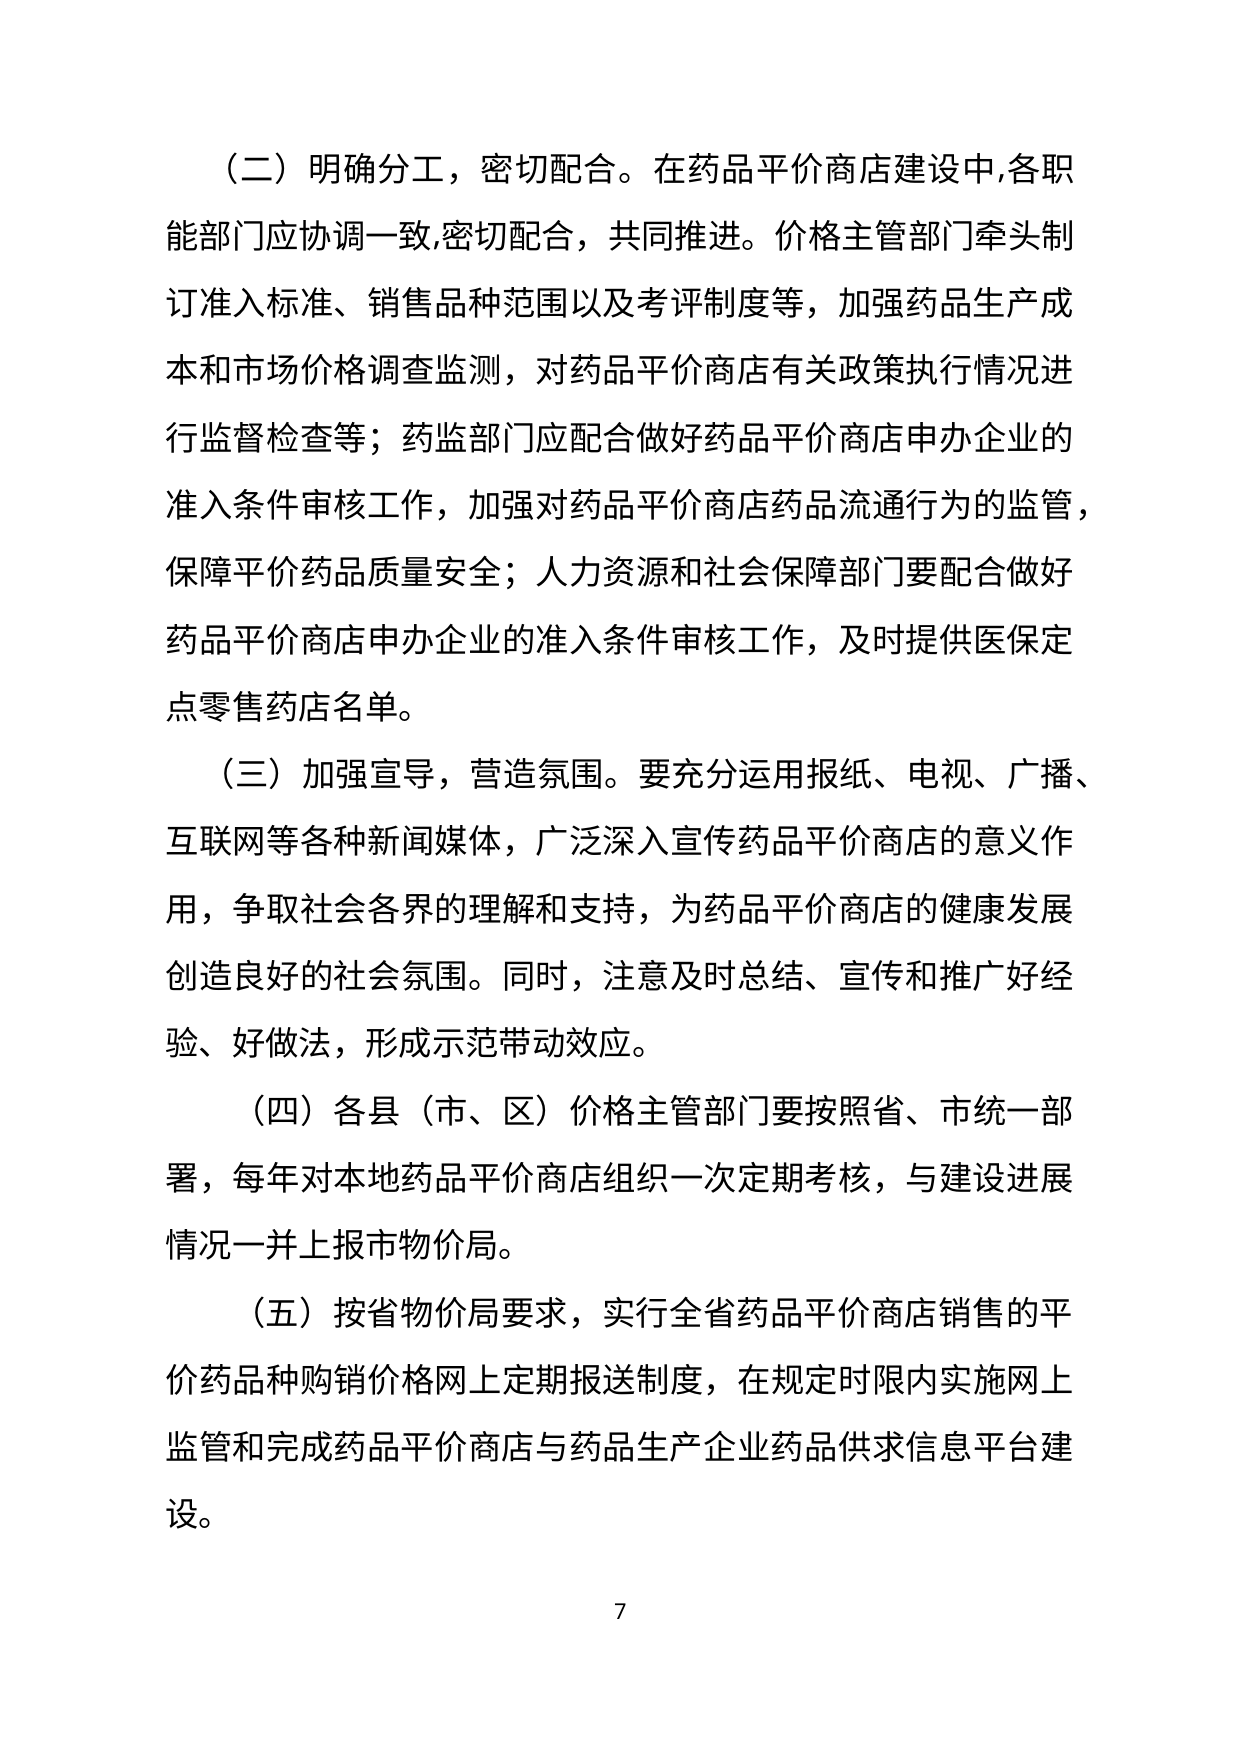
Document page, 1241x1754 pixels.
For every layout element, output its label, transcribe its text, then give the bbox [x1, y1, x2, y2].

text （三）加强宣导，营造氛围。要充分运用报纸、电视、广播、互联网等各种新闻媒体，广泛深入宣传药品平价商店的意义作用，争取社会各界的理解和支持，为药品平价商店的健康发展创造良好的社会氛围。同时，注意及时总结、宣传和推广好经验、好做法，形成示范带动效应。 [165, 748, 1075, 1084]
text （五）按省物价局要求，实行全省药品平价商店销售的平价药品种购销价格网上定期报送制度，在规定时限内实施网上监管和完成药品平价商店与药品生产企业药品供求信息平台建设。 [165, 1286, 1075, 1556]
text （二）明确分工，密切配合。在药品平价商店建设中,各职能部门应协调一致,密切配合，共同推进。价格主管部门牵头制订准入标准、销售品种范围以及考评制度等，加强药品生产成本和市场价格调查监测，对药品平价商店有关政策执行情况进行监督检查等；药监部门应配合做好药品平价商店申办企业的准入条件审核工作，加强对药品平价商店药品流通行为的监管，保障平价药品质量安全；人力资源和社会保障部门要配合做好药品平价商店申办企业的准入条件审核工作，及时提供医保定点零售药店名单。 [165, 142, 1075, 748]
text （四）各县（市、区）价格主管部门要按照省、市统一部署，每年对本地药品平价商店组织一次定期考核，与建设进展情况一并上报市物价局。 [165, 1084, 1075, 1286]
